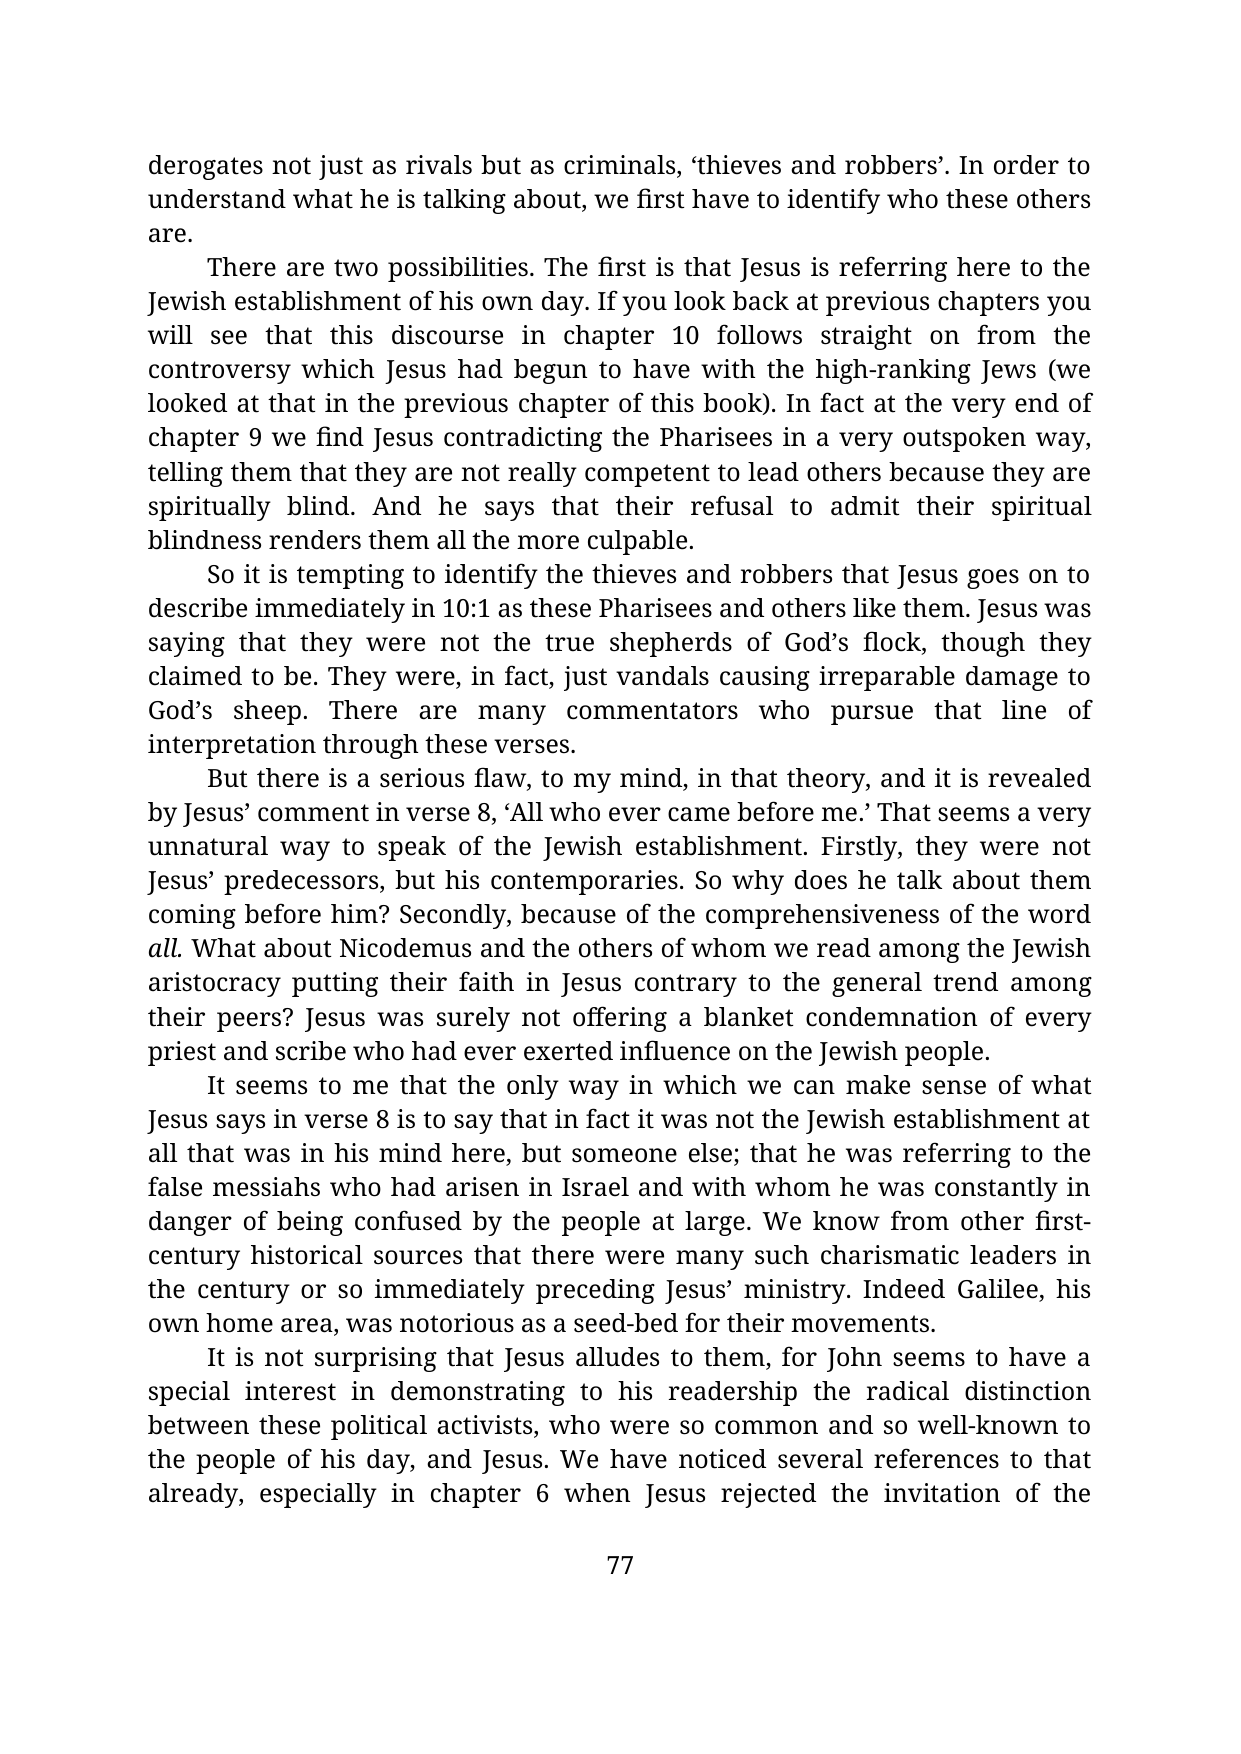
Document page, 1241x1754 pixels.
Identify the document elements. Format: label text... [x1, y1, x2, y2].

text So it is tempting to identify the thieves and robbers that Jesus goes on to describe immediately in 10:1 as these Pharisees and others like them. Jesus was saying that they were not the true shepherds of God’s flock, though they claimed to be. They were, in fact, just vandals causing irreparable damage to God’s sheep. There are many commentators who pursue that line of interpretation through these verses. [148, 556, 1093, 761]
text But there is a serious flaw, to my mind, in that theory, and it is revealed by Jesus’ comment in verse 8, ‘All who ever came before me.’ That seems a very unnatural way to speak of the Jewish establishment. Firstly, they were not Jesus’ predecessors, but his contemporaries. So why does he talk about them coming before him? Secondly, because of the comprehensiveness of the word all. What about Nicodemus and the others of whom we read among the Jewish aristocracy putting their faith in Jesus contrary to the general trend among their peers? Jesus was surely not offering a blanket condemnation of every priest and scribe who had ever exerted influence on the Jewish people. [148, 761, 1093, 1067]
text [148, 148, 1093, 250]
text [148, 1340, 1093, 1510]
text It seems to me that the only way in which we can make sense of what Jesus says in verse 8 is to say that in fact it was not the Jewish establishment at all that was in his mind here, but someone else; that he was referring to the false messiahs who had arisen in Israel and with whom he was constantly in danger of being confused by the people at large. We know from other first-century historical sources that there were many such charismatic leaders in the century or so immediately preceding Jesus’ ministry. Indeed Galilee, his own home area, was notorious as a seed-bed for their movements. [148, 1067, 1093, 1340]
text There are two possibilities. The first is that Jesus is referring here to the Jewish establishment of his own day. If you look back at previous chapters you will see that this discourse in chapter 10 follows straight on from the controversy which Jesus had begun to have with the high-ranking Jews (we looked at that in the previous chapter of this book). In fact at the very end of chapter 9 we find Jesus contradicting the Pharisees in a very outspoken way, telling them that they are not really competent to lead others because they are spiritually blind. And he says that their refusal to admit their spiritual blindness renders them all the more culpable. [148, 250, 1093, 556]
